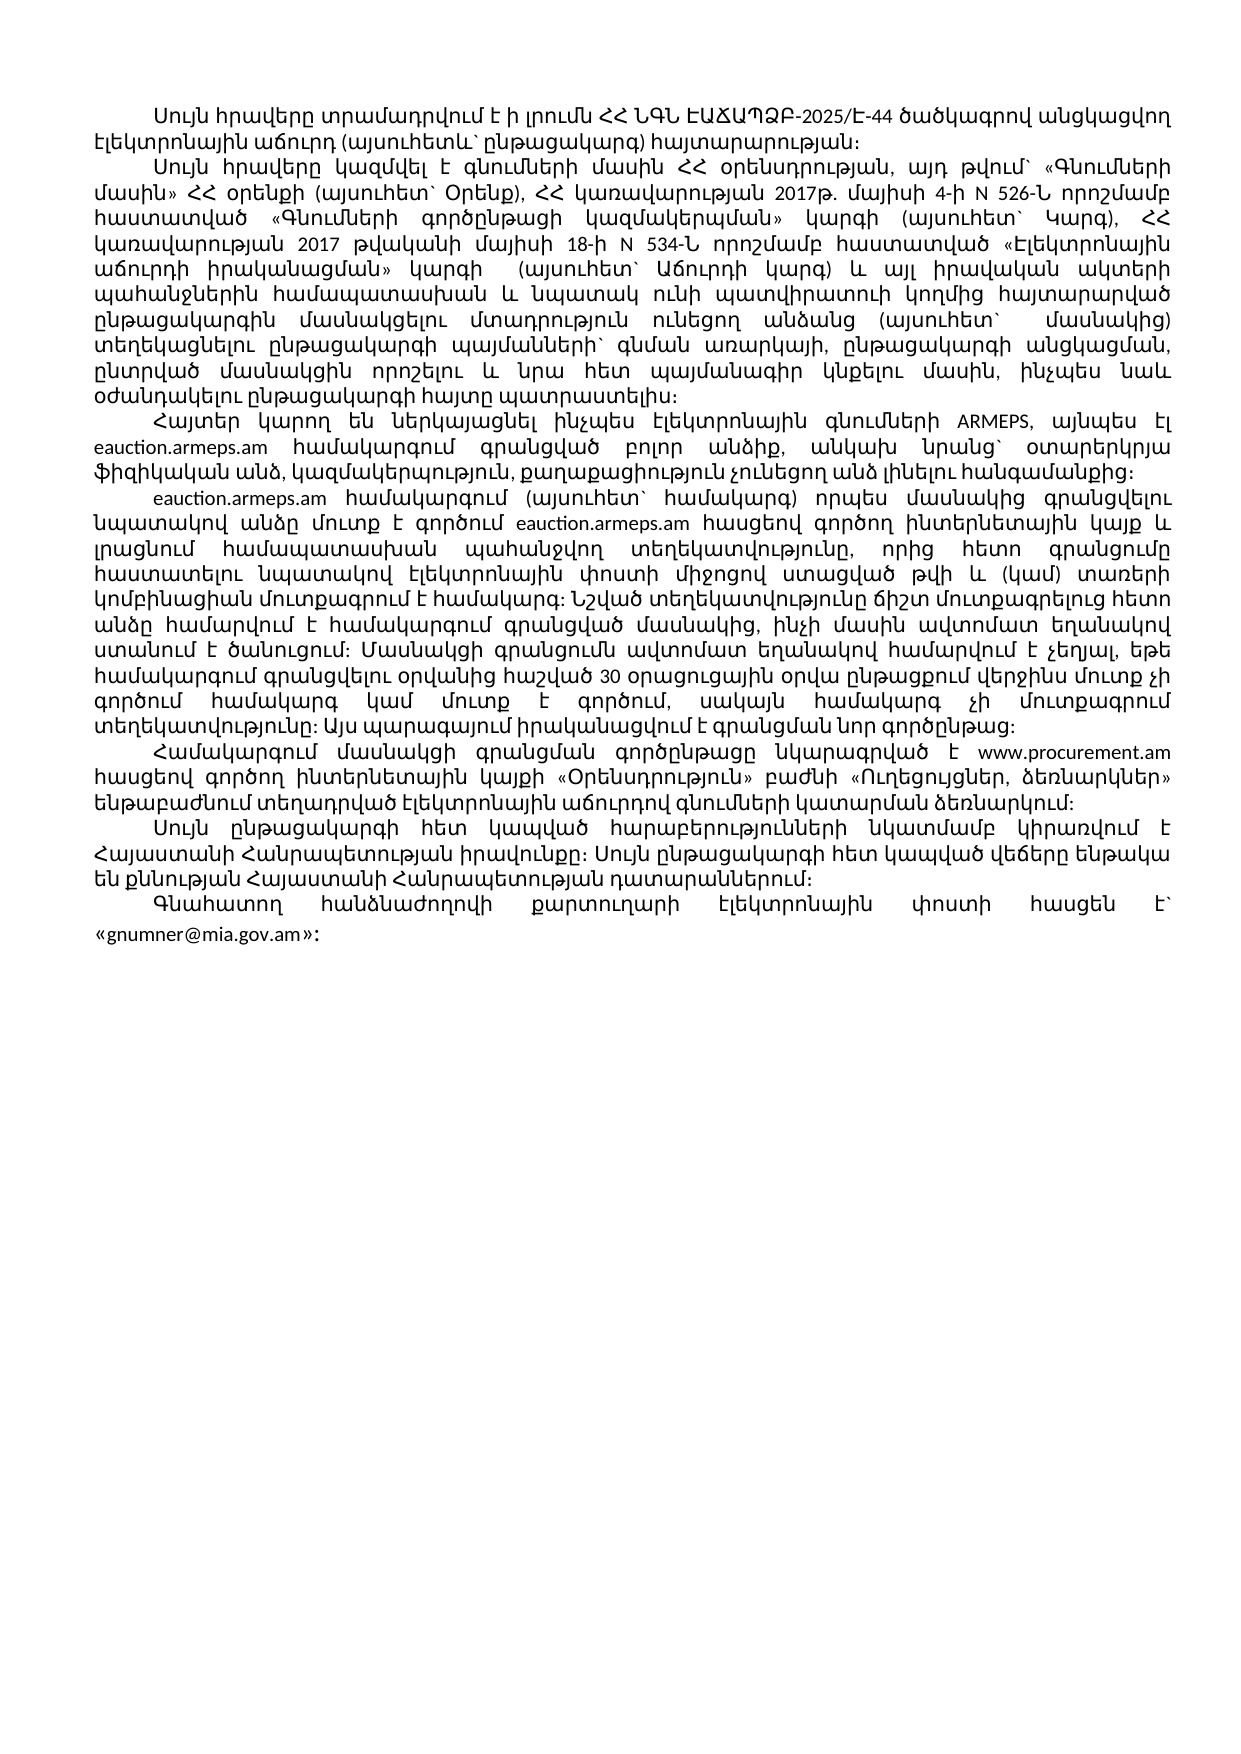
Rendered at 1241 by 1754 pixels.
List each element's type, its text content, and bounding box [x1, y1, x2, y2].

text Գնահատող հանձնաժողովի քարտուղարի էլեկտրոնային փոստի հասցեն է` «gnumner@mia.gov.am»: [94, 892, 1171, 948]
text Հայտեր կարող են ներկայացնել ինչպես էլեկտրոնային գնումների ARMEPS, այնպես էլ eauction.armeps.am համակարգում գրանցված բոլոր անձիք, անկախ նրանց` օտարերկրյա ֆիզիկական անձ, կազմակերպություն, քաղաքացիություն չունեցող անձ լինելու հանգամանքից։ [94, 409, 1171, 485]
text Սույն ընթացակարգի հետ կապված հարաբերությունների նկատմամբ կիրառվում է Հայաստանի Հանրապետության իրավունքը։ Սույն ընթացակարգի հետ կապված վեճերը ենթակա են քննության Հայաստանի Հանրապետության դատարաններում։ [94, 815, 1171, 892]
text eauction.armeps.am համակարգում (այսուհետ` համակարգ) որպես մասնակից գրանցվելու նպատակով անձը մուտք է գործում eauction.armeps.am հասցեով գործող ինտերնետային կայք և լրացնում համապատասխան պահանջվող տեղեկատվությունը, որից հետո գրանցումը հաստատելու նպատակով էլեկտրոնային փոստի միջոցով ստացված թվի և (կամ) տառերի կոմբինացիան մուտքագրում է համակարգ: Նշված տեղեկատվությունը ճիշտ մուտքագրելուց հետո անձը համարվում է համակարգում գրանցված մասնակից, ինչի մասին ավտոմատ եղանակով ստանում է ծանուցում: Մասնակցի գրանցումն ավտոմատ եղանակով համարվում է չեղյալ, եթե համակարգում գրանցվելու օրվանից հաշված 30 օրացուցային օրվա ընթացքում վերջինս մուտք չի գործում համակարգ կամ մուտք է գործում, սակայն համակարգ չի մուտքագրում տեղեկատվությունը: Այս պարագայում իրականացվում է գրանցման նոր գործընթաց: [94, 485, 1171, 739]
text Սույն հրավերը տրամադրվում է ի լրումն ՀՀ ՆԳՆ ԷԱՃԱՊՁԲ-2025/Է-44 ծածկագրով անցկացվող էլեկտրոնային աճուրդ (այսուհետև` ընթացակարգ) հայտարարության։ [94, 104, 1171, 154]
text Համակարգում մասնակցի գրանցման գործընթացը նկարագրված է www.procurement.am հասցեով գործող ինտերնետային կայքի «Օրենսդրություն» բաժնի «Ուղեցույցներ, ձեռնարկներ» ենթաբաժնում տեղադրված էլեկտրոնային աճուրդով գնումների կատարման ձեռնարկում: [94, 739, 1171, 815]
text Սույն հրավերը կազմվել է գնումների մասին ՀՀ օրենսդրության, այդ թվում` «Գնումների մասին» ՀՀ օրենքի (այսուհետ` Օրենք), ՀՀ կառավարության 2017թ. մայիսի 4-ի N 526-Ն որոշմամբ հաստատված «Գնումների գործընթացի կազմակերպման» կարգի (այսուհետ` Կարգ), ՀՀ կառավարության 2017 թվականի մայիսի 18-ի N 534-Ն որոշմամբ հաստատված «Էլեկտրոնային աճուրդի իրականացման» կարգի (այսուհետ` Աճուրդի կարգ) և այլ իրավական ակտերի պահանջներին համապատասխան և նպատակ ունի պատվիրատուի կողմից հայտարարված ընթացակարգին մասնակցելու մտադրություն ունեցող անձանց (այսուհետ` մասնակից) տեղեկացնելու ընթացակարգի պայմանների` գնման առարկայի, ընթացակարգի անցկացման, ընտրված մասնակցին որոշելու և նրա հետ պայմանագիր կնքելու մասին, ինչպես նաև օժանդակելու ընթացակարգի հայտը պատրաստելիս։ [94, 154, 1171, 409]
